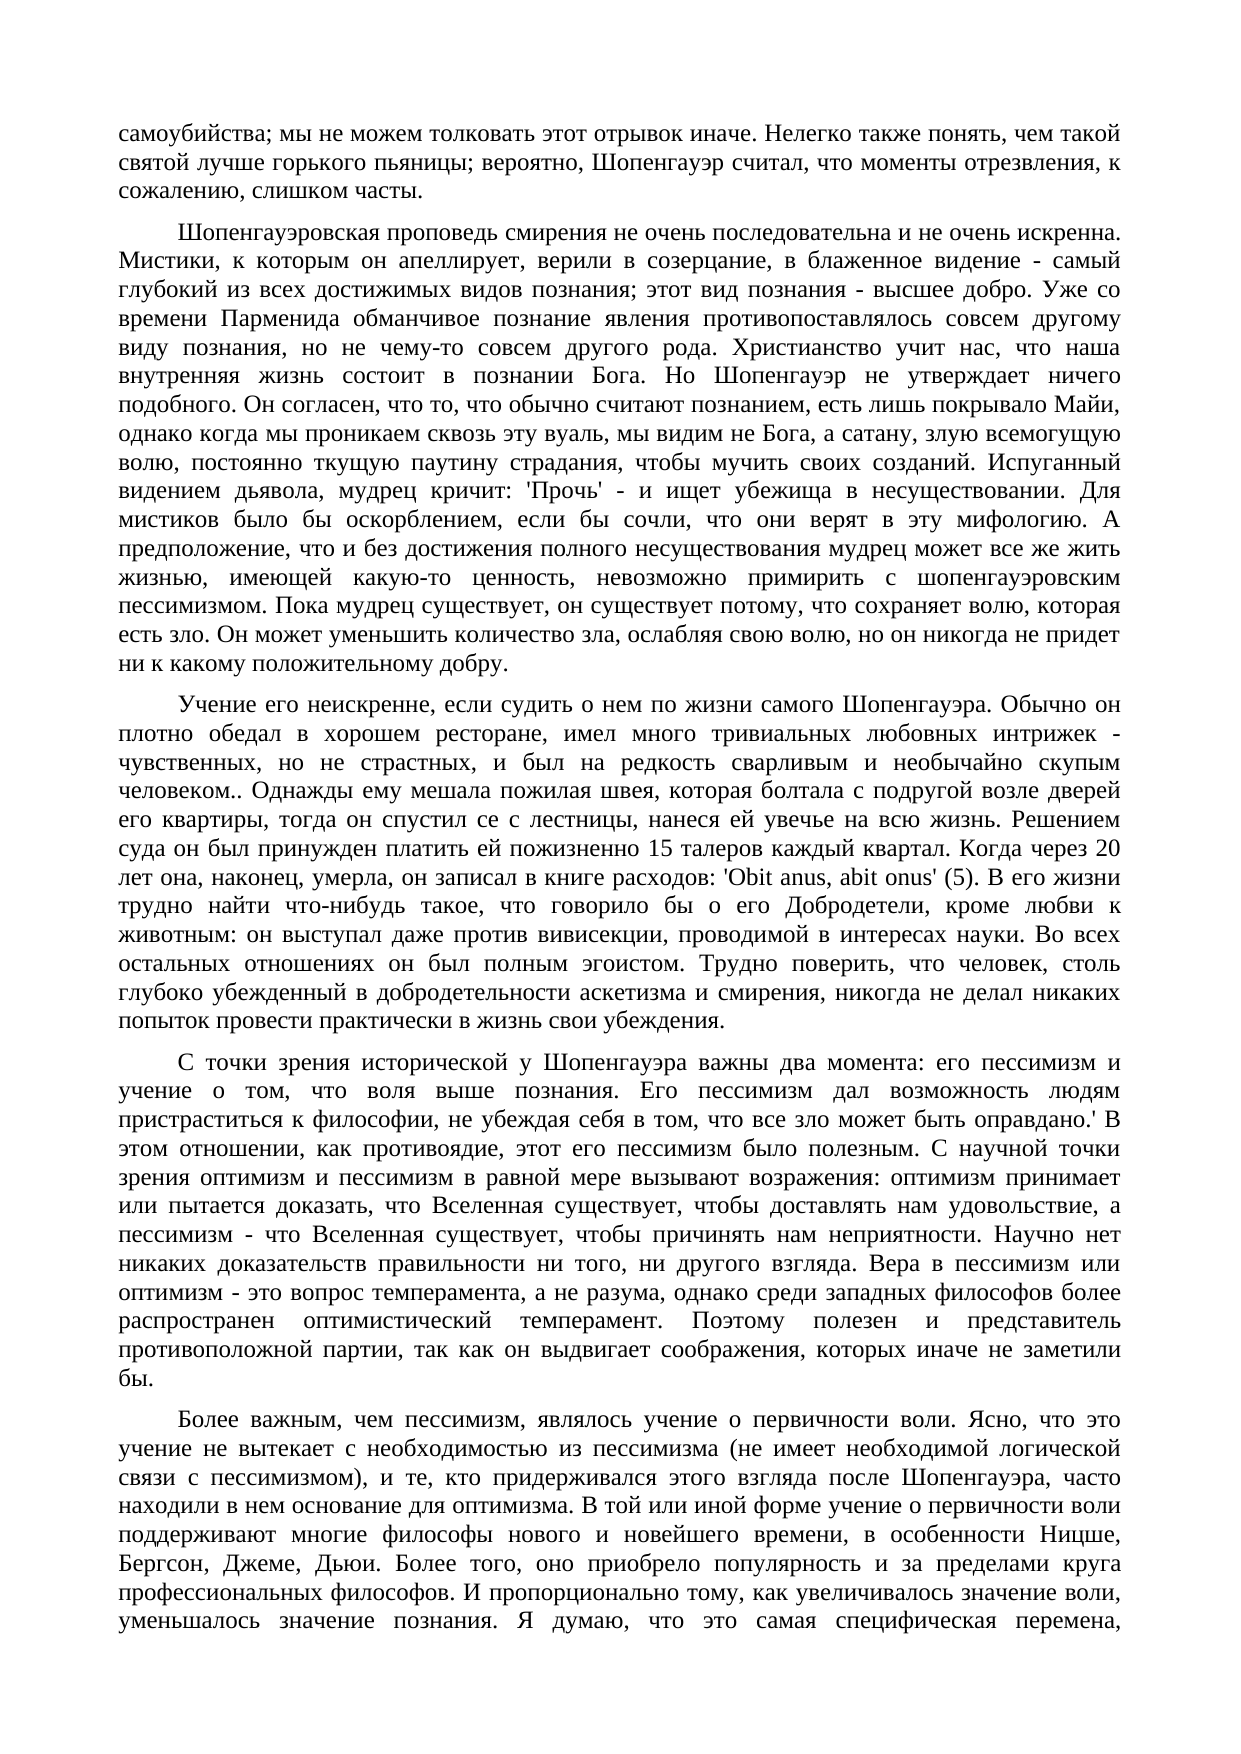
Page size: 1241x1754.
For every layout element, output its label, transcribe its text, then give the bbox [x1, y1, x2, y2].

text Шопенгауэровская проповедь смирения не очень последовательна и не очень искренна. Мистики, к которым он апеллирует, верили в созерцание, в блаженное видение - самый глубокий из всех достижимых видов познания; этот вид познания - высшее добро. Уже со времени Парменида обманчивое познание явления противопоставлялось совсем другому виду познания, но не чему-то совсем другого рода. Христианство учит нас, что наша внутренняя жизнь состоит в познании Бога. Но Шопенгауэр не утверждает ничего подобного. Он согласен, что то, что обычно считают познанием, есть лишь покрывало Майи, однако когда мы проникаем сквозь эту вуаль, мы видим не Бога, а сатану, злую всемогущую волю, постоянно ткущую паутину страдания, чтобы мучить своих созданий. Испуганный видением дьявола, мудрец кричит: 'Прочь' - и ищет убежища в несуществовании. Для мистиков было бы оскорблением, если бы сочли, что они верят в эту мифологию. А предположение, что и без достижения полного несуществования мудрец может все же жить жизнью, имеющей какую-то ценность, невозможно примирить с шопенгауэровским пессимизмом. Пока мудрец существует, он существует потому, что сохраняет волю, которая есть зло. Он может уменьшить количество зла, ослабляя свою волю, но он никогда не придет ни к какому положительному добру. [118, 217, 1122, 677]
text Учение его неискренне, если судить о нем по жизни самого Шопенгауэра. Обычно он плотно обедал в хорошем ресторане, имел много тривиальных любовных интрижек - чувственных, но не страстных, и был на редкость сварливым и необычайно скупым человеком.. Однажды ему мешала пожилая швея, которая болтала с подругой возле дверей его квартиры, тогда он спустил се с лестницы, нанеся ей увечье на всю жизнь. Решением суда он был принужден платить ей пожизненно 15 талеров каждый квартал. Когда через 20 лет она, наконец, умерла, он записал в книге расходов: 'Obit anus, abit onus' (5). В его жизни трудно найти что-нибудь такое, что говорило бы о его Добродетели, кроме любви к животным: он выступал даже против вивисекции, проводимой в интересах науки. Во всех остальных отношениях он был полным эгоистом. Трудно поверить, что человек, столь глубоко убежденный в добродетельности аскетизма и смирения, никогда не делал никаких попыток провести практически в жизнь свои убеждения. [118, 689, 1122, 1034]
text С точки зрения исторической у Шопенгауэра важны два моментa: его пессимизм и учение о том, что воля выше познания. Его пессимизм дал возможность людям пристраститься к философии, не убеждая себя в том, что все зло может быть оправдано.' В этом отношении, как противоядие, этот его пессимизм было полезным. С научной точки зрения оптимизм и пессимизм в равной мере вызывают возражения: оптимизм принимает или пытается доказать, что Вселенная существует, чтобы доставлять нам удовольствие, а пессимизм - что Вселенная существует, чтобы причинять нам неприятности. Научно нет никаких доказательств правильности ни того, ни другого взгляда. Вера в пессимизм или оптимизм - это вопрос темперамента, а не разума, однако среди западных философов более распространен оптимистический темперамент. Поэтому полезен и представитель противоположной партии, так как он выдвигает соображения, которых иначе не заметили бы. [118, 1047, 1122, 1392]
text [118, 118, 1122, 204]
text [118, 1404, 1122, 1634]
